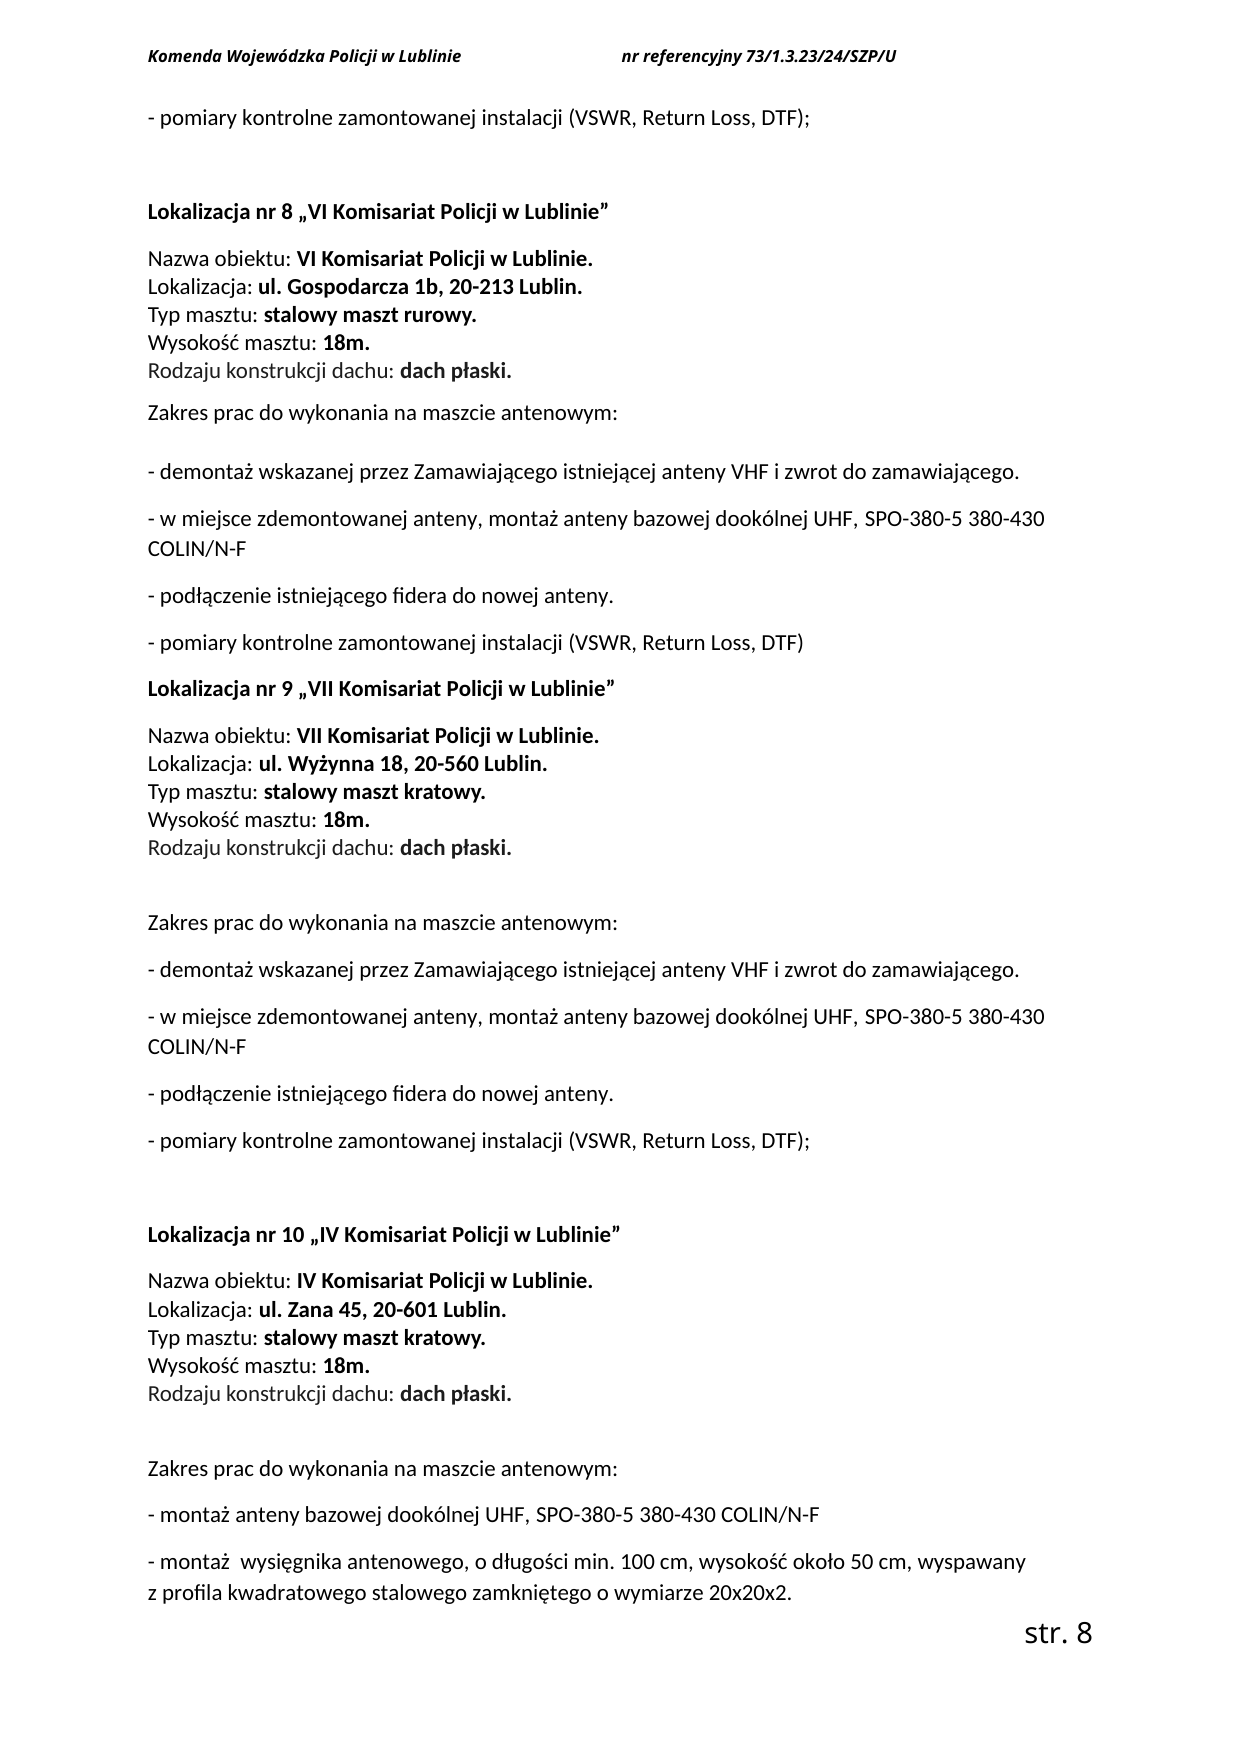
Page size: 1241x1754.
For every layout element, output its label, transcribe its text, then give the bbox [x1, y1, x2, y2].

text Lokalizacja: ul. Zana 45, 20-601 Lublin. [148, 1295, 1093, 1323]
text - montaż anteny bazowej dookólnej UHF, SPO-380-5 380-430 COLIN/N-F [148, 1501, 1093, 1528]
text Zakres prac do wykonania na maszcie antenowym: [148, 398, 1093, 426]
text - pomiary kontrolne zamontowanej instalacji (VSWR, Return Loss, DTF); [148, 1126, 1093, 1154]
text Lokalizacja nr 8 „VI Komisariat Policji w Lublinie” [148, 197, 1093, 225]
text - demontaż wskazanej przez Zamawiającego istniejącej anteny VHF i zwrot do zamawiającego. [148, 955, 1093, 983]
text Rodzaju konstrukcji dachu: dach płaski. [148, 356, 1093, 384]
text - podłączenie istniejącego fidera do nowej anteny. [148, 1079, 1093, 1107]
text - w miejsce zdemontowanej anteny, montaż anteny bazowej dookólnej UHF, SPO-380-5 380-430 COLIN/N-F [148, 504, 1093, 562]
text Typ masztu: stalowy maszt kratowy. [148, 777, 1093, 805]
text Lokalizacja nr 9 „VII Komisariat Policji w Lublinie” [148, 674, 1093, 702]
text Lokalizacja: ul. Wyżynna 18, 20-560 Lublin. [148, 749, 1093, 777]
text Lokalizacja: ul. Gospodarcza 1b, 20-213 Lublin. [148, 272, 1093, 300]
text Typ masztu: stalowy maszt rurowy. [148, 300, 1093, 328]
text Wysokość masztu: 18m. [148, 1351, 1093, 1379]
text - podłączenie istniejącego fidera do nowej anteny. [148, 581, 1093, 609]
text - pomiary kontrolne zamontowanej instalacji (VSWR, Return Loss, DTF) [148, 628, 1093, 656]
text Wysokość masztu: 18m. [148, 328, 1093, 356]
text Typ masztu: stalowy maszt kratowy. [148, 1323, 1093, 1351]
text Zakres prac do wykonania na maszcie antenowym: [148, 1454, 1093, 1482]
text - w miejsce zdemontowanej anteny, montaż anteny bazowej dookólnej UHF, SPO-380-5 380-430 COLIN/N-F [148, 1002, 1093, 1060]
text - demontaż wskazanej przez Zamawiającego istniejącej anteny VHF i zwrot do zamawiającego. [148, 457, 1093, 485]
text Rodzaju konstrukcji dachu: dach płaski. [148, 833, 1093, 861]
text Nazwa obiektu: VII Komisariat Policji w Lublinie. [148, 721, 1093, 749]
text - montaż wysięgnika antenowego, o długości min. 100 cm, wysokość około 50 cm, wyspawany z profila kwadratowego stalowego zamkniętego o wymiarze 20x20x2. [148, 1547, 1093, 1606]
text Zakres prac do wykonania na maszcie antenowym: [148, 908, 1093, 936]
text Nazwa obiektu: VI Komisariat Policji w Lublinie. [148, 244, 1093, 272]
text Nazwa obiektu: IV Komisariat Policji w Lublinie. [148, 1267, 1093, 1295]
text - pomiary kontrolne zamontowanej instalacji (VSWR, Return Loss, DTF); [148, 103, 1093, 131]
text Lokalizacja nr 10 „IV Komisariat Policji w Lublinie” [148, 1220, 1093, 1248]
text Wysokość masztu: 18m. [148, 805, 1093, 833]
text Rodzaju konstrukcji dachu: dach płaski. [148, 1379, 1093, 1407]
